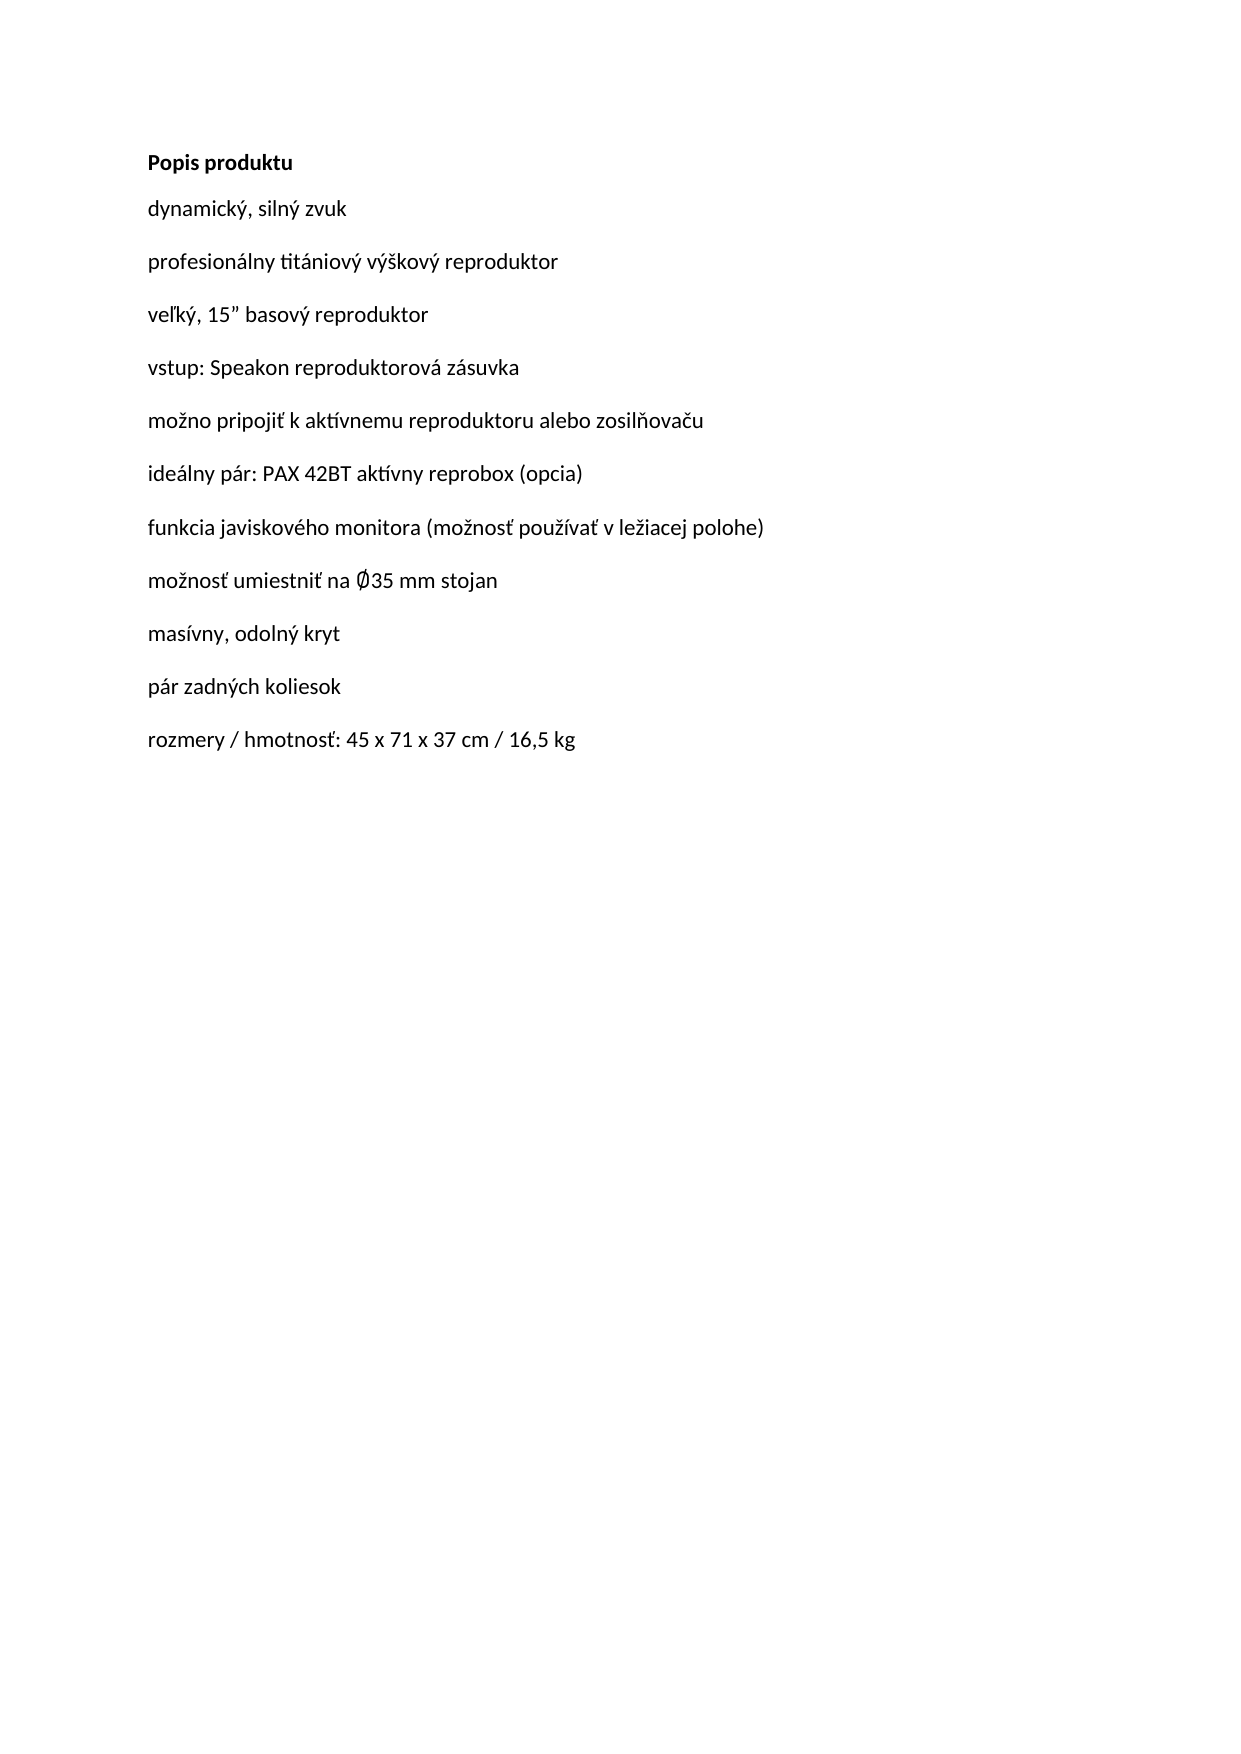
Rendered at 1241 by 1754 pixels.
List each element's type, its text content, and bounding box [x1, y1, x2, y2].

text pár zadných koliesok [148, 672, 1093, 700]
text profesionálny titániový výškový reproduktor [148, 247, 1093, 276]
text masívny, odolný kryt [148, 619, 1093, 647]
text dynamický, silný zvuk [148, 194, 1093, 222]
text možno pripojiť k aktívnemu reproduktoru alebo zosilňovaču [148, 407, 1093, 434]
text rozmery / hmotnosť: 45 x 71 x 37 cm / 16,5 kg [148, 725, 1093, 753]
text Popis produktu [148, 148, 1093, 176]
text možnosť umiestniť na ∅35 mm stojan [148, 566, 1093, 594]
text ideálny pár: PAX 42BT aktívny reprobox (opcia) [148, 459, 1093, 488]
text vstup: Speakon reproduktorová zásuvka [148, 353, 1093, 382]
text veľký, 15” basový reproduktor [148, 301, 1093, 328]
text funkcia javiskového monitora (možnosť používať v ležiacej polohe) [148, 513, 1093, 541]
